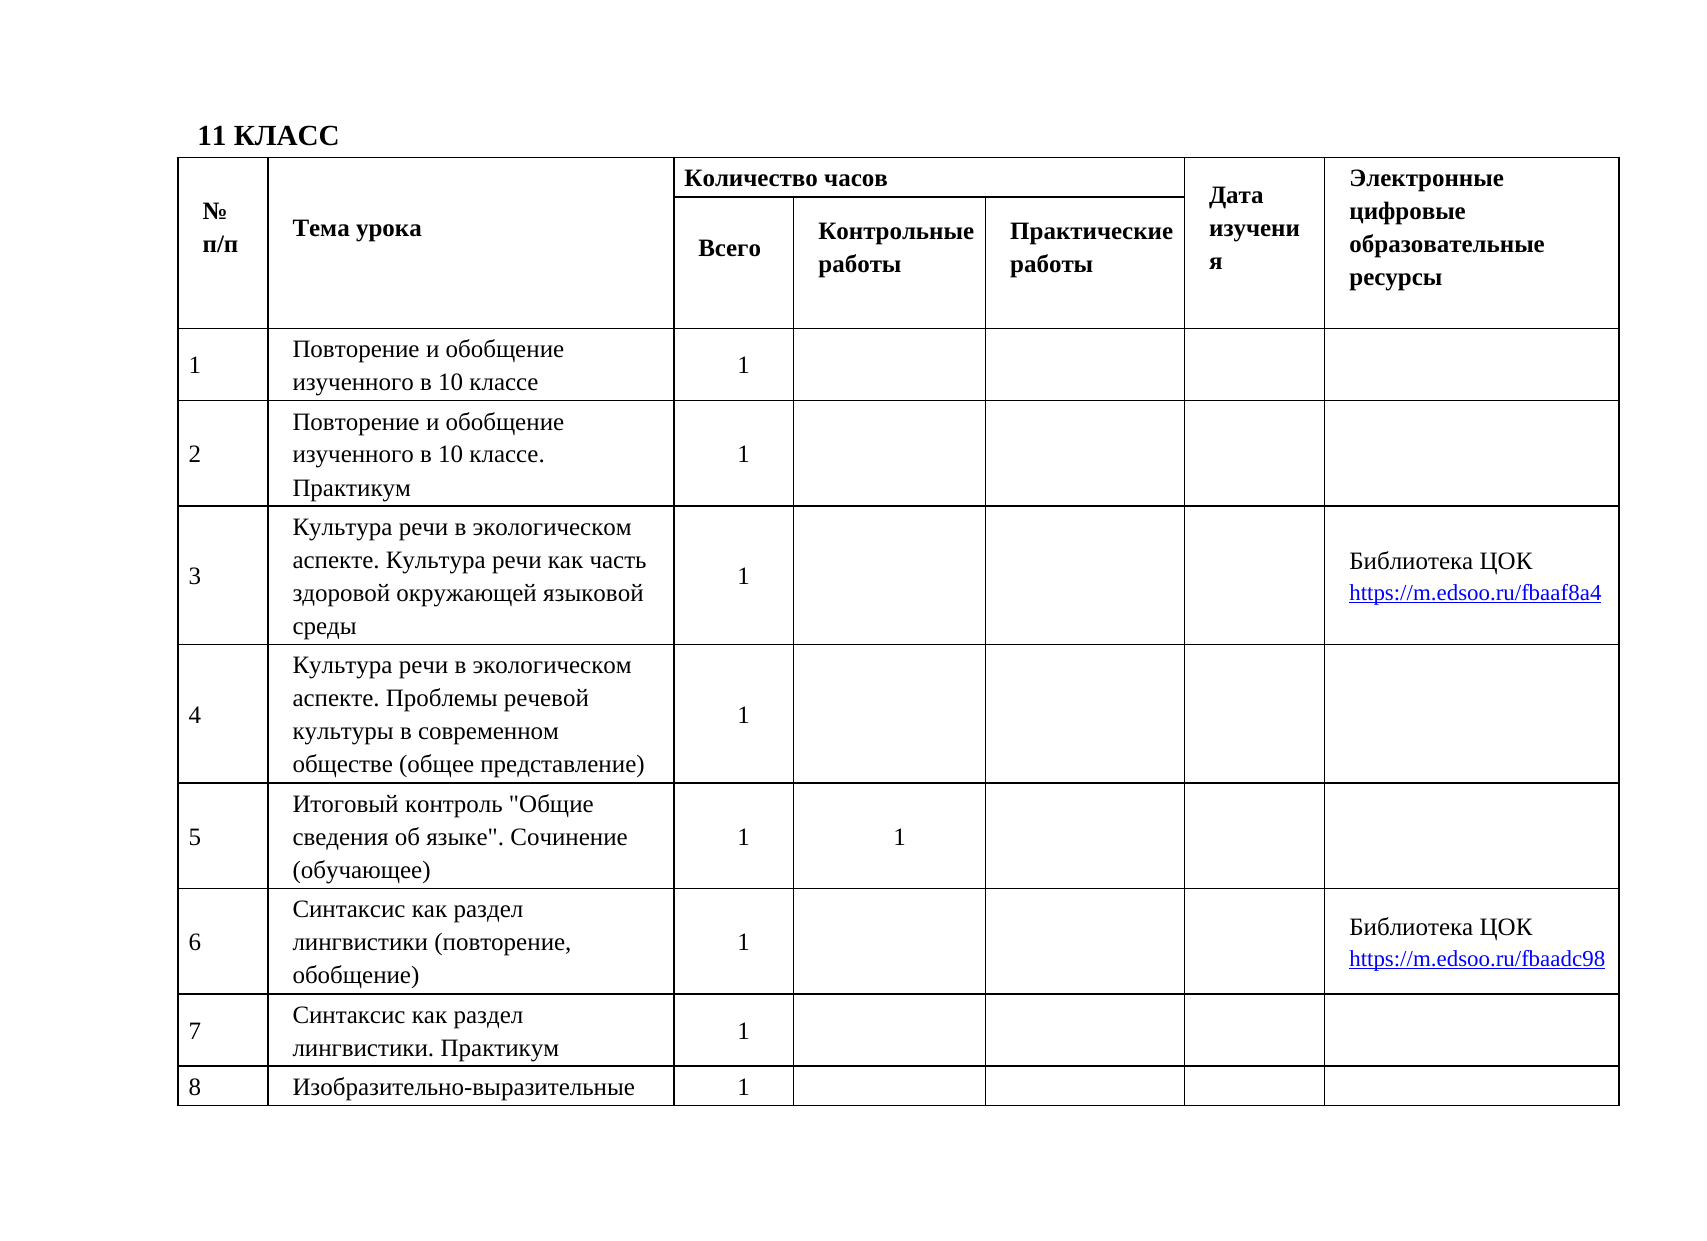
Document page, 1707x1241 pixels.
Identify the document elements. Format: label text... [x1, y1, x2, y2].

table_cell [1185, 995, 1324, 1065]
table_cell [269, 1067, 673, 1105]
table_cell [1325, 784, 1618, 887]
table_cell [986, 1067, 1184, 1105]
table_header Тема урока [269, 158, 673, 327]
table_cell [986, 995, 1184, 1065]
table_cell Повторение и обобщение изученного в 10 классе [269, 329, 673, 400]
table_cell 1 [675, 1067, 793, 1105]
table_cell [1185, 645, 1324, 782]
table_cell 1 [675, 889, 793, 993]
table_cell [1185, 889, 1324, 993]
table_cell [1185, 1067, 1324, 1105]
text 11 КЛАСС [190, 118, 1618, 152]
table_header Дата изучения [1185, 158, 1324, 327]
table_cell [1185, 329, 1324, 400]
table_cell 4 [179, 645, 267, 782]
table_cell [1325, 645, 1618, 782]
table_cell [1185, 507, 1324, 644]
table_cell Библиотека ЦОК https://m.edsoo.ru/fbaaf8a4 [1325, 507, 1618, 644]
table_cell Культура речи в экологическом аспекте. Проблемы речевой культуры в современном обществе (общее представление) [269, 645, 673, 782]
table_header № п/п [179, 158, 267, 327]
table_cell 5 [179, 784, 267, 887]
table_cell 1 [179, 329, 267, 400]
table_cell [794, 1067, 985, 1105]
table_cell Итоговый контроль "Общие сведения об языке". Сочинение (обучающее) [269, 784, 673, 887]
table_cell 1 [675, 329, 793, 400]
table_cell [986, 889, 1184, 993]
table_cell [1325, 995, 1618, 1065]
table_header Электронные цифровые образовательные ресурсы [1325, 158, 1618, 327]
table_cell Библиотека ЦОК https://m.edsoo.ru/fbaadc98 [1325, 889, 1618, 993]
table_cell Всего [675, 198, 793, 327]
table_cell 7 [179, 995, 267, 1065]
table_cell Контрольные работы [794, 198, 985, 327]
table_header Количество часов [675, 158, 1184, 196]
table_cell 1 [675, 401, 793, 505]
table_cell 1 [794, 784, 985, 887]
table_cell [1325, 329, 1618, 400]
table_cell [794, 995, 985, 1065]
table_cell [794, 645, 985, 782]
table_cell [1185, 784, 1324, 887]
table_cell 1 [675, 995, 793, 1065]
table_cell Синтаксис как раздел лингвистики. Практикум [269, 995, 673, 1065]
table_cell [794, 507, 985, 644]
table_cell Синтаксис как раздел лингвистики (повторение, обобщение) [269, 889, 673, 993]
table_cell [986, 784, 1184, 887]
table_cell 1 [675, 784, 793, 887]
table_cell [1325, 401, 1618, 505]
table_cell 3 [179, 507, 267, 644]
table_cell 1 [675, 645, 793, 782]
table_cell 2 [179, 401, 267, 505]
table_cell [1185, 401, 1324, 505]
table_cell [794, 329, 985, 400]
table_cell 8 [179, 1067, 267, 1105]
table_cell [986, 401, 1184, 505]
table_cell [986, 507, 1184, 644]
table_cell [986, 645, 1184, 782]
table_cell 6 [179, 889, 267, 993]
table_cell [986, 329, 1184, 400]
table_cell [794, 889, 985, 993]
table_cell Повторение и обобщение изученного в 10 классе. Практикум [269, 401, 673, 505]
table_cell [1325, 1067, 1618, 1105]
table_cell Практические работы [986, 198, 1184, 327]
table_cell 1 [675, 507, 793, 644]
table_cell [794, 401, 985, 505]
table_cell Культура речи в экологическом аспекте. Культура речи как часть здоровой окружающей языковой среды [269, 507, 673, 644]
